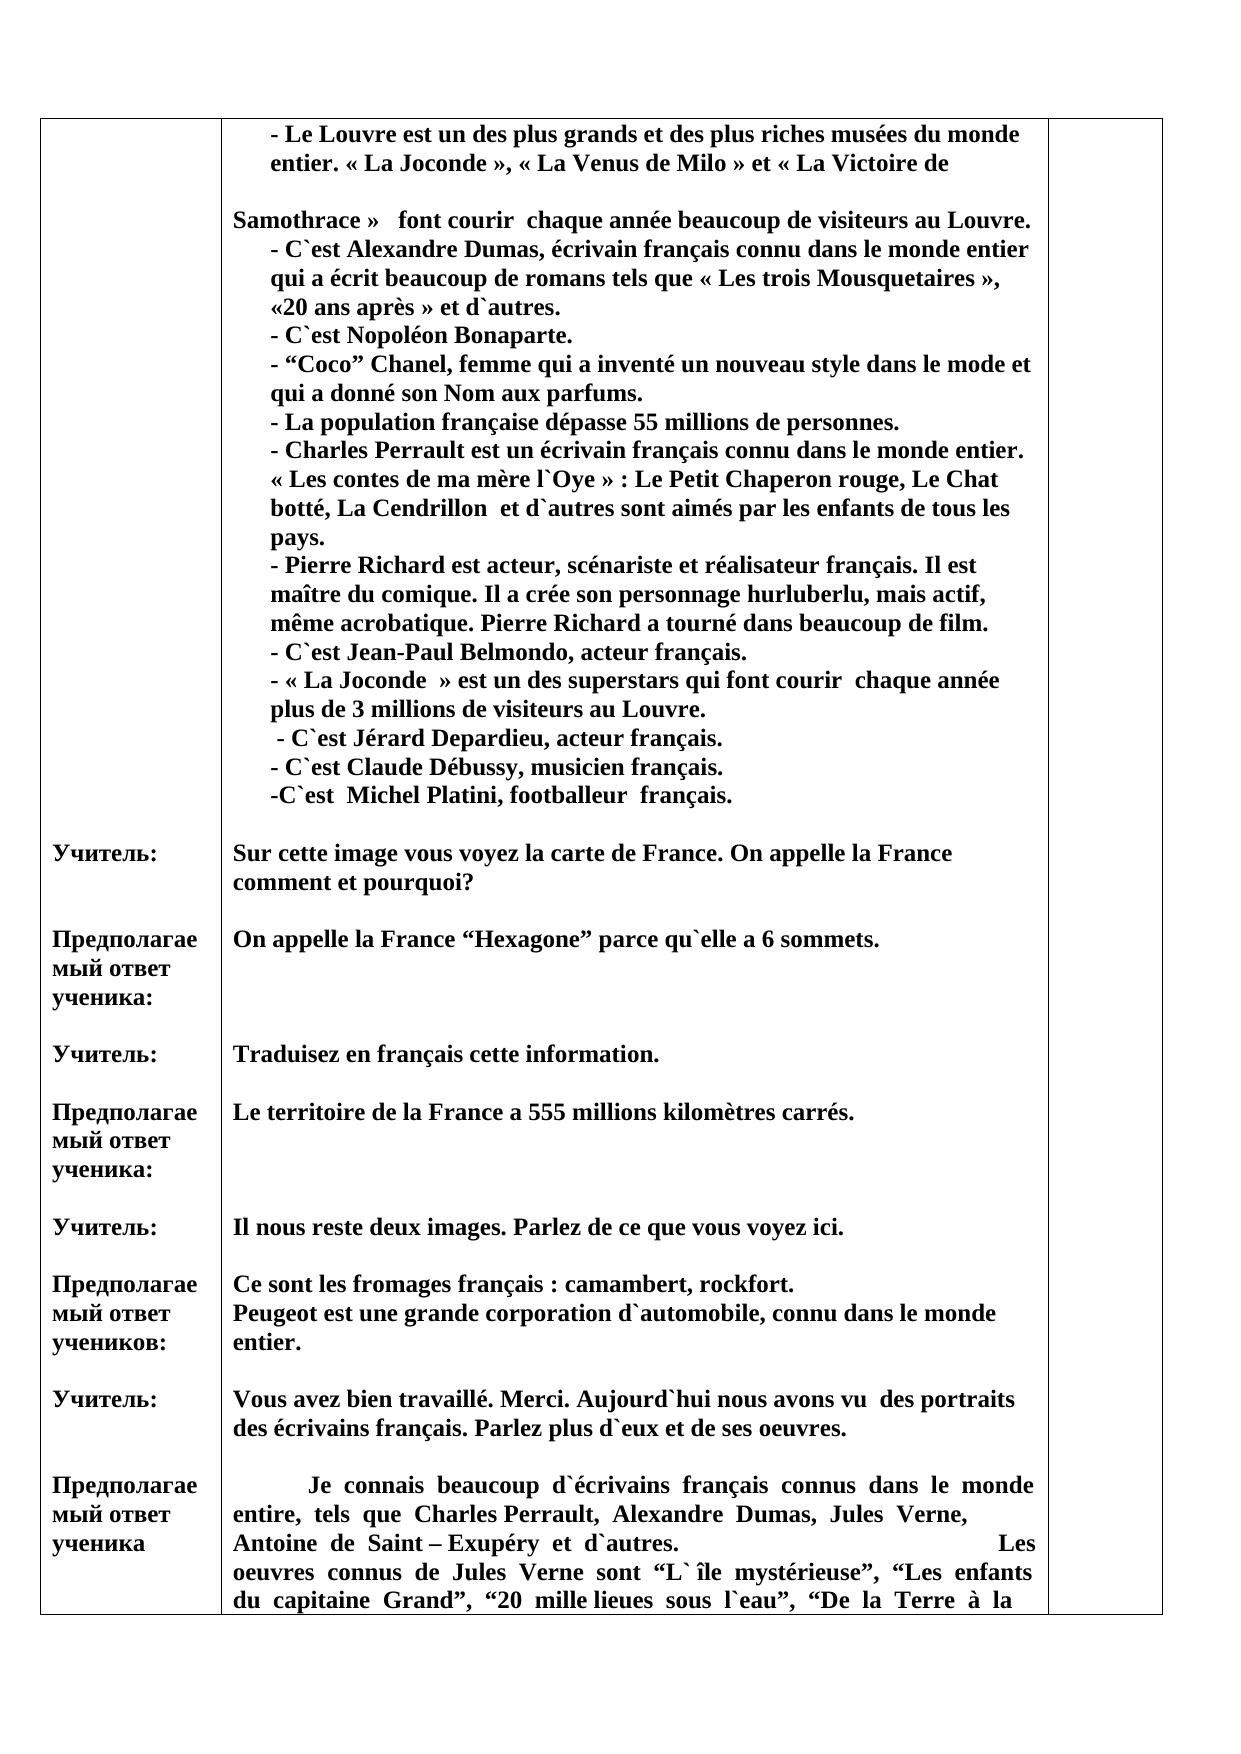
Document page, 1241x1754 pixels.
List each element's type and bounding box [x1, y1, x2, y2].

table_cell [1049, 119, 1162, 1614]
table_cell [222, 119, 1048, 1614]
table_cell [41, 119, 221, 1614]
